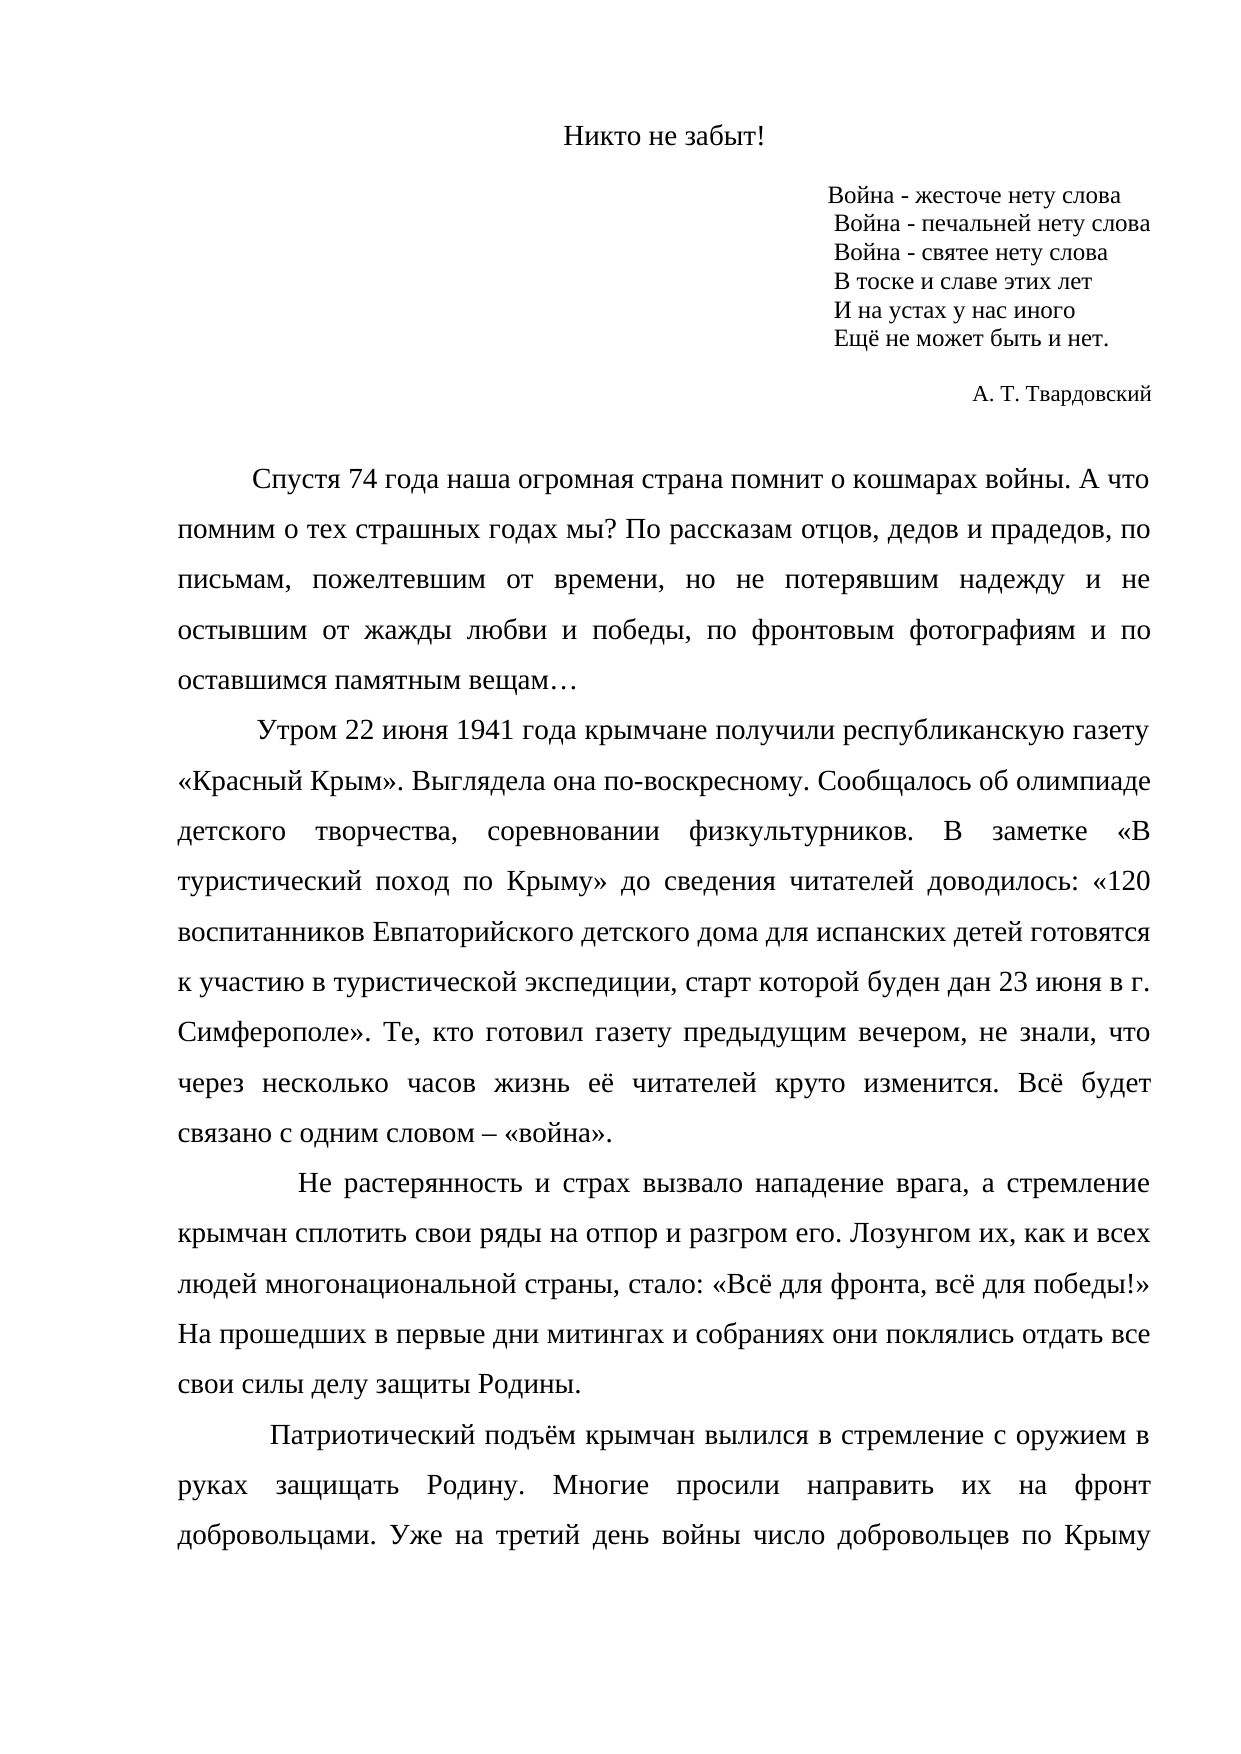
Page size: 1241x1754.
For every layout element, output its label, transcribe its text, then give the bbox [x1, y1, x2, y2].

text Утром 22 июня 1941 года крымчане получили республиканскую газету «Красный Крым». Выглядела она по-воскресному. Сообщалось об олимпиаде детского творчества, соревновании физкультурников. В заметке «В туристический поход по Крыму» до сведения читателей доводилось: «120 воспитанников Евпаторийского детского дома для испанских детей готовятся к участию в туристической экспедиции, старт которой буден дан 23 июня в г. Симферополе». Те, кто готовил газету предыдущим вечером, не знали, что через несколько часов жизнь её читателей круто изменится. Всё будет связано с одним словом – «война». [177, 712, 1152, 1148]
text Война - жесточе нету слова [177, 180, 1152, 208]
text Никто не забыт! [177, 118, 1152, 152]
text Спустя 74 года наша огромная страна помнит о кошмарах войны. А что помним о тех страшных годах мы? По рассказам отцов, дедов и прадедов, по письмам, пожелтевшим от времени, но не потерявшим надежду и не остывшим от жажды любви и победы, по фронтовым фотографиям и по оставшимся памятным вещам… [177, 461, 1152, 696]
text Война - печальней нету слова [177, 208, 1152, 237]
text И на устах у нас иного [177, 295, 1152, 323]
text Не растерянность и страх вызвало нападение врага, а стремление крымчан сплотить свои ряды на отпор и разгром его. Лозунгом их, как и всех людей многонациональной страны, стало: «Всё для фронта, всё для победы!» На прошедших в первые дни митингах и собраниях они поклялись отдать все свои силы делу защиты Родины. [177, 1165, 1152, 1400]
text В тоске и славе этих лет [177, 266, 1152, 295]
text Война - святее нету слова [177, 237, 1152, 266]
text А. Т. Твардовский [177, 380, 1152, 407]
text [177, 1417, 1152, 1551]
text Ещё не может быть и нет. [177, 323, 1152, 352]
